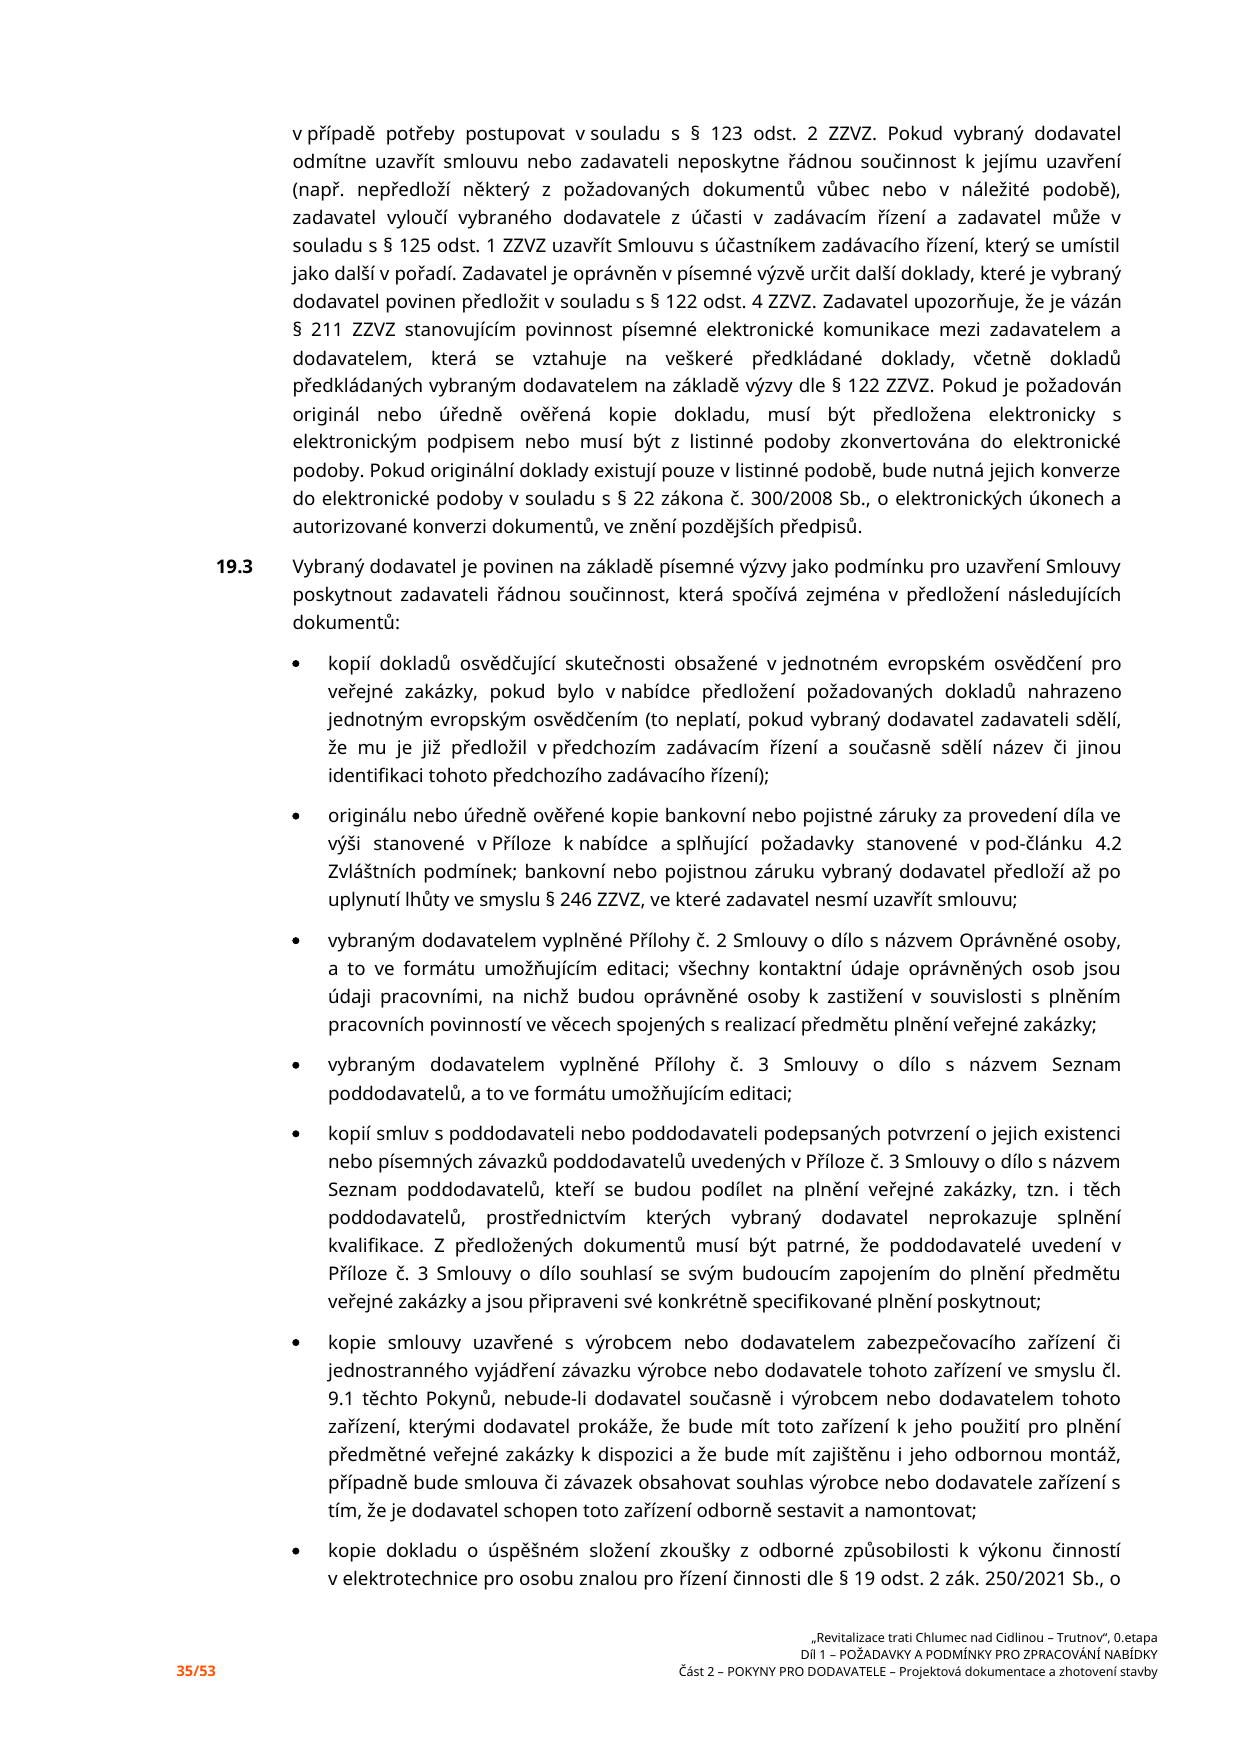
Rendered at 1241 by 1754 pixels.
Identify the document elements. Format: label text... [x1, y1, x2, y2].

text Vybraný dodavatel je povinen na základě písemné výzvy jako podmínku pro uzavření Smlouvy poskytnout zadavateli řádnou součinnost, která spočívá zejména v předložení následujících dokumentů: [216, 553, 1122, 635]
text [216, 121, 1122, 538]
text vybraným dodavatelem vyplněné Přílohy č. 2 Smlouvy o dílo s názvem Oprávněné osoby, a to ve formátu umožňujícím editaci; všechny kontaktní údaje oprávněných osob jsou údaji pracovními, na nichž budou oprávněné osoby k zastižení v souvislosti s plněním pracovních povinností ve věcech spojených s realizací předmětu plnění veřejné zakázky; [292, 927, 1122, 1037]
text kopií dokladů osvědčující skutečnosti obsažené v jednotném evropském osvědčení pro veřejné zakázky, pokud bylo v nabídce předložení požadovaných dokladů nahrazeno jednotným evropským osvědčením (to neplatí, pokud vybraný dodavatel zadavateli sdělí, že mu je již předložil v předchozím zadávacím řízení a současně sdělí název či jinou identifikaci tohoto předchozího zadávacího řízení); [292, 650, 1122, 788]
text kopií smluv s poddodavateli nebo poddodavateli podepsaných potvrzení o jejich existenci nebo písemných závazků poddodavatelů uvedených v Příloze č. 3 Smlouvy o dílo s názvem Seznam poddodavatelů, kteří se budou podílet na plnění veřejné zakázky, tzn. i těch poddodavatelů, prostřednictvím kterých vybraný dodavatel neprokazuje splnění kvalifikace. Z předložených dokumentů musí být patrné, že poddodavatelé uvedení v Příloze č. 3 Smlouvy o dílo souhlasí se svým budoucím zapojením do plnění předmětu veřejné zakázky a jsou připraveni své konkrétně specifikované plnění poskytnout; [292, 1120, 1122, 1314]
text originálu nebo úředně ověřené kopie bankovní nebo pojistné záruky za provedení díla ve výši stanovené v Příloze k nabídce a splňující požadavky stanovené v pod-článku 4.2 Zvláštních podmínek; bankovní nebo pojistnou záruku vybraný dodavatel předloží až po uplynutí lhůty ve smyslu § 246 ZZVZ, ve které zadavatel nesmí uzavřít smlouvu; [292, 803, 1122, 912]
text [292, 1538, 1122, 1591]
text vybraným dodavatelem vyplněné Přílohy č. 3 Smlouvy o dílo s názvem Seznam poddodavatelů, a to ve formátu umožňujícím editaci; [292, 1052, 1122, 1105]
text kopie smlouvy uzavřené s výrobcem nebo dodavatelem zabezpečovacího zařízení či jednostranného vyjádření závazku výrobce nebo dodavatele tohoto zařízení ve smyslu čl. 9.1 těchto Pokynů, nebude-li dodavatel současně i výrobcem nebo dodavatelem tohoto zařízení, kterými dodavatel prokáže, že bude mít toto zařízení k jeho použití pro plnění předmětné veřejné zakázky k dispozici a že bude mít zajištěnu i jeho odbornou montáž, případně bude smlouva či závazek obsahovat souhlas výrobce nebo dodavatele zařízení s tím, že je dodavatel schopen toto zařízení odborně sestavit a namontovat; [292, 1329, 1122, 1523]
